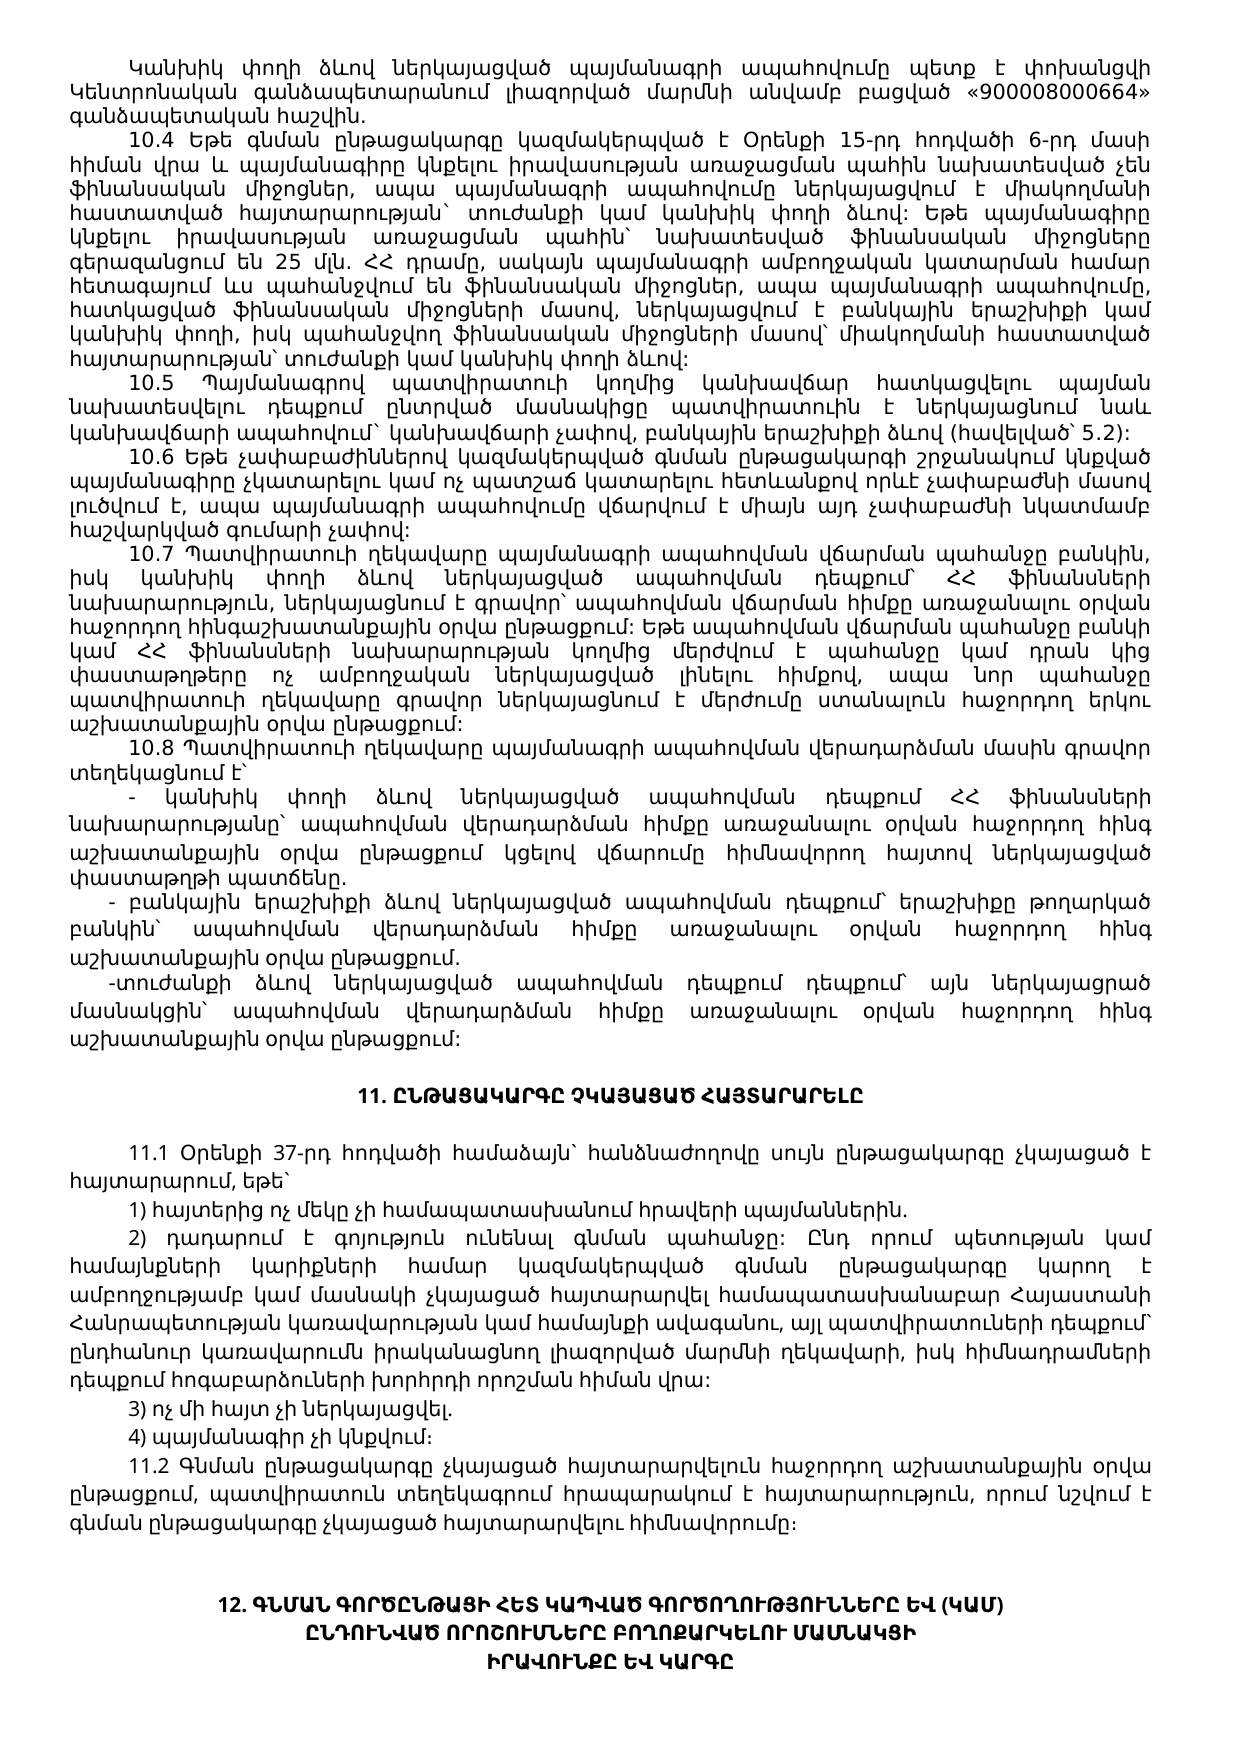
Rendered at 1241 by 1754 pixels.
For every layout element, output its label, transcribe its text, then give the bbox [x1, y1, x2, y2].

text 10.8 Պատվիրատուի ղեկավարը պայմանագրի ապահովման վերադարձման մասին գրավոր տեղեկացնում է՝ [69, 736, 1152, 785]
text 1) հայտերից ոչ մեկը չի համապատասխանում հրավերի պայմաններին. [69, 1195, 1152, 1223]
text 10.7 Պատվիրատուի ղեկավարը պայմանագրի ապահովման վճարման պահանջը բանկին, իսկ կանխիկ փողի ձևով ներկայացված ապահովման դեպքում՝ ՀՀ ֆինանսների նախարարություն, ներկայացնում է գրավոր՝ ապահովման վճարման հիմքը առաջանալու օրվան հաջորդող հինգաշխատանքային օրվա ընթացքում: Եթե ապահովման վճարման պահանջը բանկի կամ ՀՀ ֆինանսների նախարարության կողմից մերժվում է պահանջը կամ դրան կից փաստաթղթերը ոչ ամբողջական ներկայացված լինելու հիմքով, ապա նոր պահանջը պատվիրատուի ղեկավարը գրավոր ներկայացնում է մերժումը ստանալուն հաջորդող երկու աշխատանքային օրվա ընթացքում: [69, 542, 1152, 736]
text 11.2 Գնման ընթացակարգը չկայացած հայտարարվելուն հաջորդող աշխատանքային օրվա ընթացքում, պատվիրատուն տեղեկագրում հրապարակում է հայտարարություն, որում նշվում է գնման ընթացակարգը չկայացած հայտարարվելու հիմնավորումը։ [69, 1451, 1152, 1536]
text - բանկային երաշխիքի ձևով ներկայացված ապահովման դեպքում՝ երաշխիքը թողարկած բանկին՝ ապահովման վերադարձման հիմքը առաջանալու օրվան հաջորդող հինգ աշխատանքային օրվա ընթացքում. [69, 890, 1152, 971]
text 10.6 Եթե չափաբաժիններով կազմակերպված գնման ընթացակարգի շրջանակում կնքված պայմանագիրը չկատարելու կամ ոչ պատշաճ կատարելու հետևանքով որևէ չափաբաժնի մասով լուծվում է, ապա պայմանագրի ապահովումը վճարվում է միայն այդ չափաբաժնի նկատմամբ հաշվարկված գումարի չափով: [69, 445, 1152, 542]
text - կանխիկ փողի ձևով ներկայացված ապահովման դեպքում ՀՀ ֆինանսների նախարարությանը՝ ապահովման վերադարձման հիմքը առաջանալու օրվան հաջորդող հինգ աշխատանքային օրվա ընթացքում կցելով վճարումը հիմնավորող հայտով ներկայացված փաստաթղթի պատճենը. [69, 785, 1152, 890]
text 11.1 Օրենքի 37-րդ հոդվածի համաձայն` հանձնաժողովը սույն ընթացակարգը չկայացած է հայտարարում, եթե` [69, 1138, 1152, 1195]
text 10.5 Պայմանագրով պատվիրատուի կողմից կանխավճար հատկացվելու պայման նախատեսվելու դեպքում ընտրված մասնակիցը պատվիրատուին է ներկայացնում նաև կանխավճարի ապահովում` կանխավճարի չափով, բանկային երաշխիքի ձևով (հավելված՝ 5․2): [69, 371, 1152, 445]
text Կանխիկ փողի ձևով ներկայացված պայմանագրի ապահովումը պետք է փոխանցվի Կենտրոնական գանձապետարանում լիազորված մարմնի անվամբ բացված «900008000664» գանձապետական հաշվին. [69, 56, 1152, 128]
text 4) պայմանագիր չի կնքվում։ [69, 1422, 1152, 1451]
text 2) դադարում է գոյություն ունենալ գնման պահանջը: Ընդ որում պետության կամ համայնքների կարիքների համար կազմակերպված գնման ընթացակարգը կարող է ամբողջությամբ կամ մասնակի չկայացած հայտարարվել համապատասխանաբար Հայաստանի Հանրապետության կառավարության կամ համայնքի ավագանու, այլ պատվիրատուների դեպքում` ընդհանուր կառավարումն իրականացնող լիազորված մարմնի ղեկավարի, իսկ հիմնադրամների դեպքում հոգաբարձուների խորհրդի որոշման հիման վրա: [69, 1223, 1152, 1394]
text -տուժանքի ձևով ներկայացված ապահովման դեպքում դեպքում՝ այն ներկայացրած մասնակցին՝ ապահովման վերադարձման հիմքը առաջանալու օրվան հաջորդող հինգ աշխատանքային օրվա ընթացքում: [69, 971, 1152, 1053]
text ԸՆԴՈՒՆՎԱԾ ՈՐՈՇՈՒՄՆԵՐԸ ԲՈՂՈՔԱՐԿԵԼՈՒ ՄԱՍՆԱԿՑԻ [69, 1618, 1152, 1647]
text 12. ԳՆՄԱՆ ԳՈՐԾԸՆԹԱՑԻ ՀԵՏ ԿԱՊՎԱԾ ԳՈՐԾՈՂՈՒԹՅՈՒՆՆԵՐԸ ԵՎ (ԿԱՄ) [69, 1590, 1152, 1618]
text 3) ոչ մի հայտ չի ներկայացվել. [69, 1394, 1152, 1422]
text ԻՐԱՎՈՒՆՔԸ ԵՎ ԿԱՐԳԸ [69, 1647, 1152, 1675]
text 10.4 Եթե գնման ընթացակարգը կազմակերպված է Օրենքի 15-րդ հոդվածի 6-րդ մասի հիման վրա և պայմանագիրը կնքելու իրավասության առաջացման պահին նախատեսված չեն ֆինանսական միջոցներ, ապա պայմանագրի ապահովումը ներկայացվում է միակողմանի հաստատված հայտարարության` տուժանքի կամ կանխիկ փողի ձևով: Եթե պայմանագիրը կնքելու իրավասության առաջացման պահին՝ նախատեսված ֆինանսական միջոցները գերազանցում են 25 մլն. ՀՀ դրամը, սակայն պայմանագրի ամբողջական կատարման համար հետագայում ևս պահանջվում են ֆինանսական միջոցներ, ապա պայմանագրի ապահովումը, հատկացված ֆինանսական միջոցների մասով, ներկայացվում է բանկային երաշխիքի կամ կանխիկ փողի, իսկ պահանջվող ֆինանսական միջոցների մասով՝ միակողմանի հաստատված հայտարարության՝ տուժանքի կամ կանխիկ փողի ձևով: [69, 128, 1152, 371]
text 11. ԸՆԹԱՑԱԿԱՐԳԸ ՉԿԱՅԱՑԱԾ ՀԱՅՏԱՐԱՐԵԼԸ [69, 1081, 1152, 1109]
